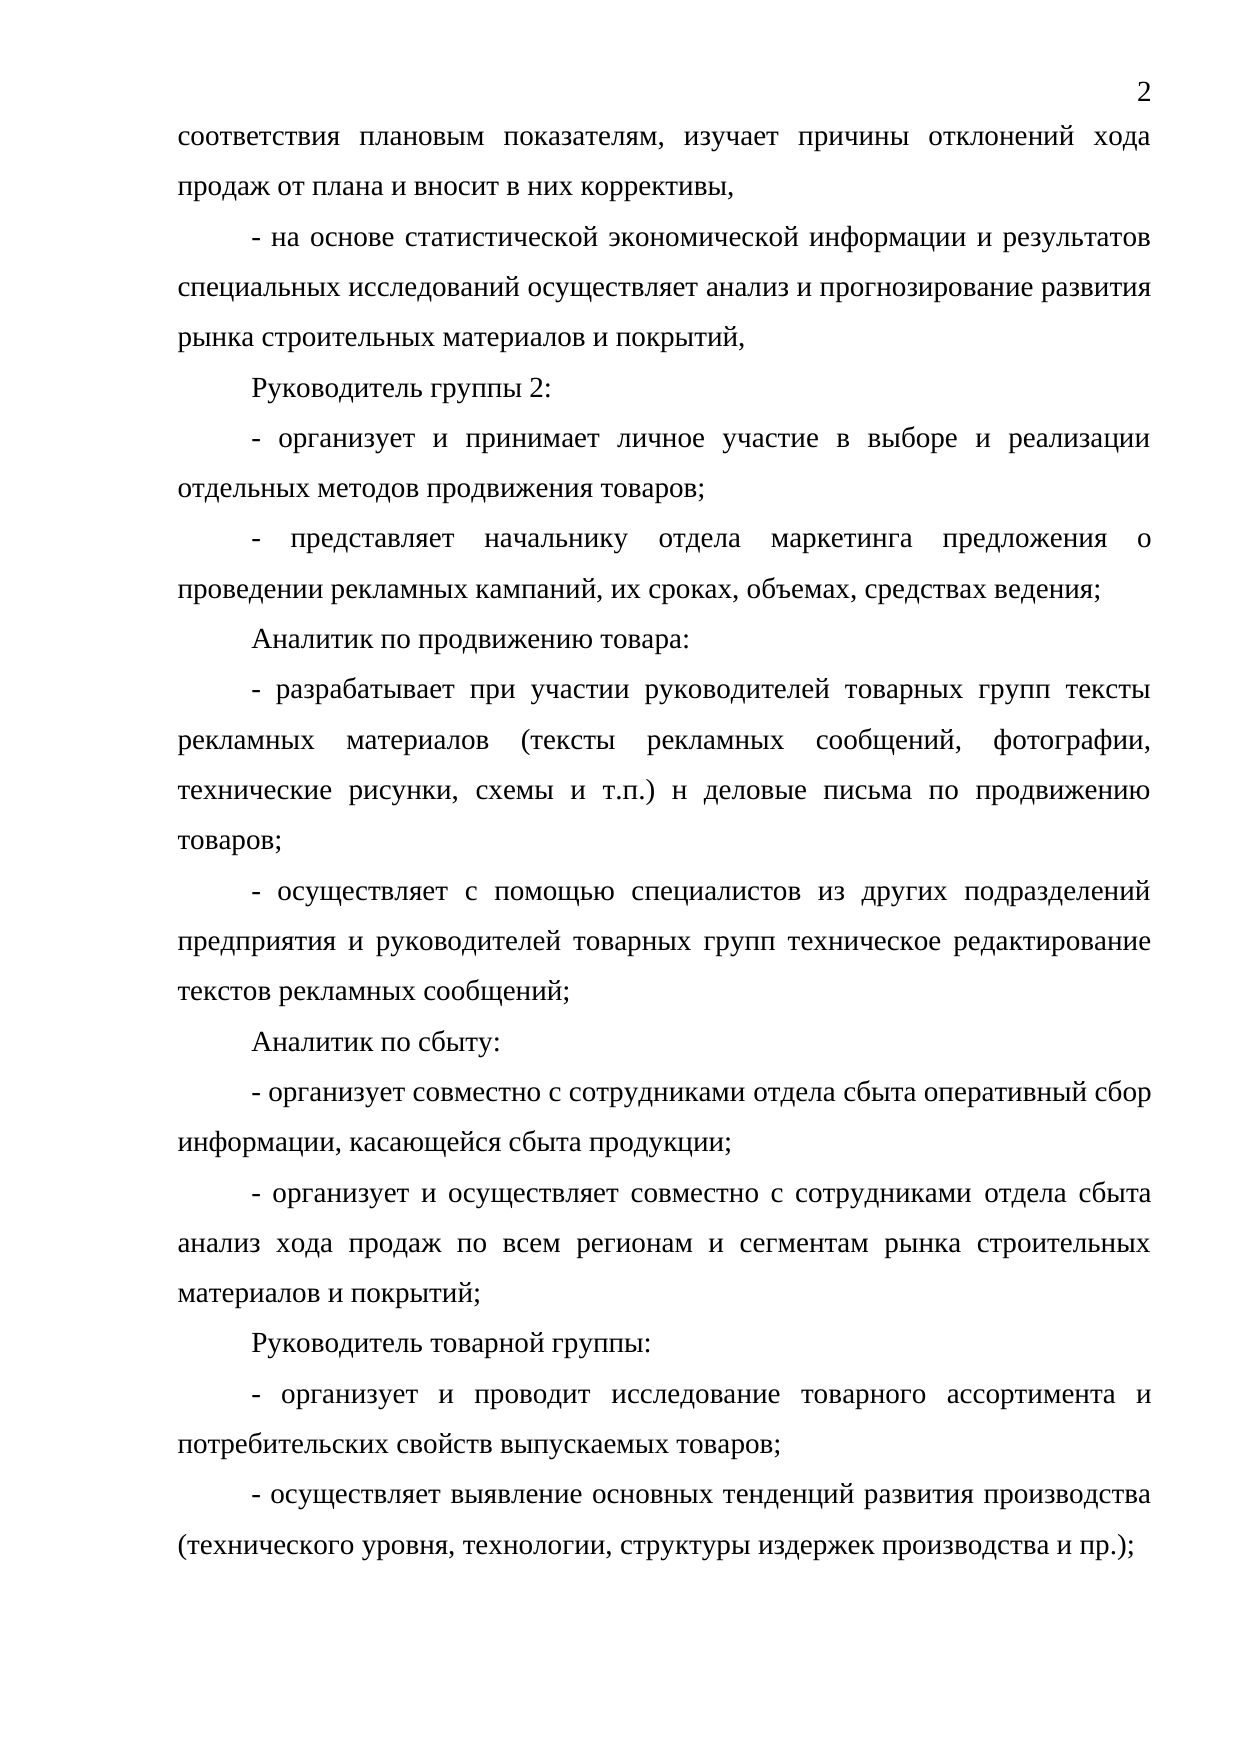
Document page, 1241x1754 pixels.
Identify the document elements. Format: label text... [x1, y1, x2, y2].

text - осуществляет с помощью специалистов из других подразделений предприятия и руководителей товарных групп техническое редактирование текстов рекламных сообщений; [177, 873, 1152, 1007]
text - на основе статистической экономической информации и результатов специальных исследований осуществляет анализ и прогнозирование развития рынка строительных материалов и покрытий, [177, 219, 1152, 353]
text - организует совместно с сотрудниками отдела сбыта оперативный сбор информации, касающейся сбыта продукции; [177, 1074, 1152, 1158]
text - осуществляет выявление основных тенденций развития производства (технического уровня, технологии, структуры издержек производства и пр.); [177, 1477, 1152, 1560]
text Руководитель группы 2: [177, 370, 1152, 403]
text Руководитель товарной группы: [177, 1326, 1152, 1359]
text - разрабатывает при участии руководителей товарных групп тексты рекламных материалов (тексты рекламных сообщений, фотографии, технические рисунки, схемы и т.п.) н деловые письма по продвижению товаров; [177, 672, 1152, 856]
text - организует и принимает личное участие в выборе и реализации отдельных методов продвижения товаров; [177, 420, 1152, 504]
text Аналитик по продвижению товара: [177, 621, 1152, 655]
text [177, 118, 1152, 202]
text - организует и осуществляет совместно с сотрудниками отдела сбыта анализ хода продаж по всем регионам и сегментам рынка строительных материалов и покрытий; [177, 1175, 1152, 1309]
text - организует и проводит исследование товарного ассортимента и потребительских свойств выпускаемых товаров; [177, 1376, 1152, 1460]
text - представляет начальнику отдела маркетинга предложения о проведении рекламных кампаний, их сроках, объемах, средствах ведения; [177, 521, 1152, 604]
text Аналитик по сбыту: [177, 1024, 1152, 1057]
